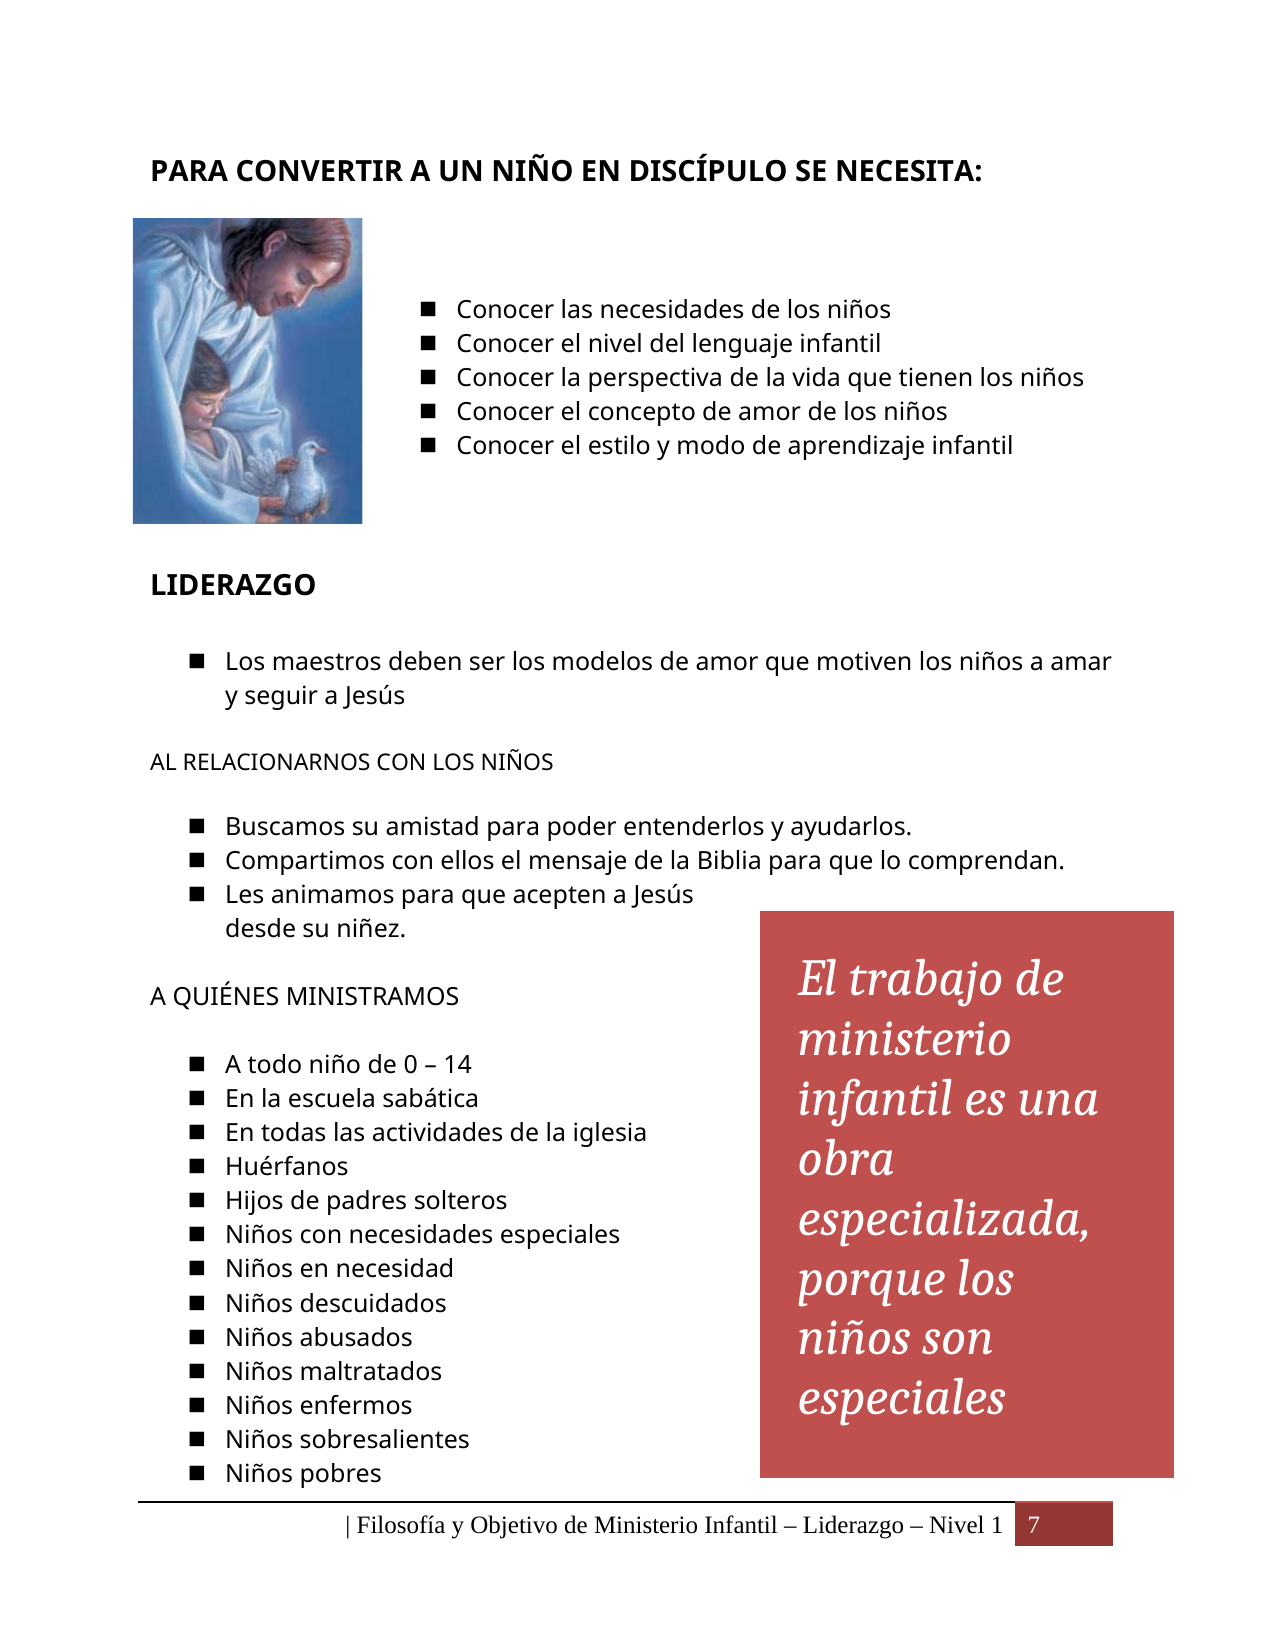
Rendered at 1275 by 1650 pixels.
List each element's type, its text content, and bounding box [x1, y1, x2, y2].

text AL RELACIONARNOS CON LOS NIÑOS [150, 746, 1125, 777]
list Huérfanos [187, 1149, 758, 1183]
picture [132, 218, 363, 522]
list Los maestros deben ser los modelos de amor que motiven los niños a amar y seguir a Jesús [187, 644, 1125, 712]
list Niños descuidados [187, 1285, 758, 1319]
list Niños enfermos [187, 1387, 758, 1421]
list A todo niño de 0 – 14 [187, 1047, 758, 1081]
list Conocer el concepto de amor de los niños [363, 394, 1125, 428]
list Hijos de padres solteros [187, 1183, 758, 1217]
list Conocer el nivel del lenguaje infantil [363, 326, 1125, 360]
list En la escuela sabática [187, 1081, 758, 1115]
list Les animamos para que acepten a Jesús desde su niñez. [187, 876, 1125, 944]
list Niños pobres [187, 1456, 1125, 1489]
list Conocer la perspectiva de la vida que tienen los niños [363, 360, 1125, 394]
list Niños en necesidad [187, 1251, 758, 1285]
list Buscamos su amistad para poder entenderlos y ayudarlos. [187, 808, 1125, 842]
list Niños abusados [187, 1319, 758, 1353]
list Niños sobresalientes [187, 1421, 758, 1456]
list Conocer el estilo y modo de aprendizaje infantil [363, 428, 1125, 462]
text A QUIÉNES MINISTRAMOS [150, 979, 758, 1013]
list Compartimos con ellos el mensaje de la Biblia para que lo comprendan. [187, 842, 1125, 876]
text PARA CONVERTIR A UN NIÑO EN DISCÍPULO SE NECESITA: [150, 150, 1125, 190]
list Niños con necesidades especiales [187, 1217, 758, 1251]
list Niños maltratados [187, 1353, 758, 1387]
list Conocer las necesidades de los niños [363, 292, 1125, 326]
list En todas las actividades de la iglesia [187, 1115, 758, 1149]
text LIDERAZGO [150, 564, 1125, 604]
